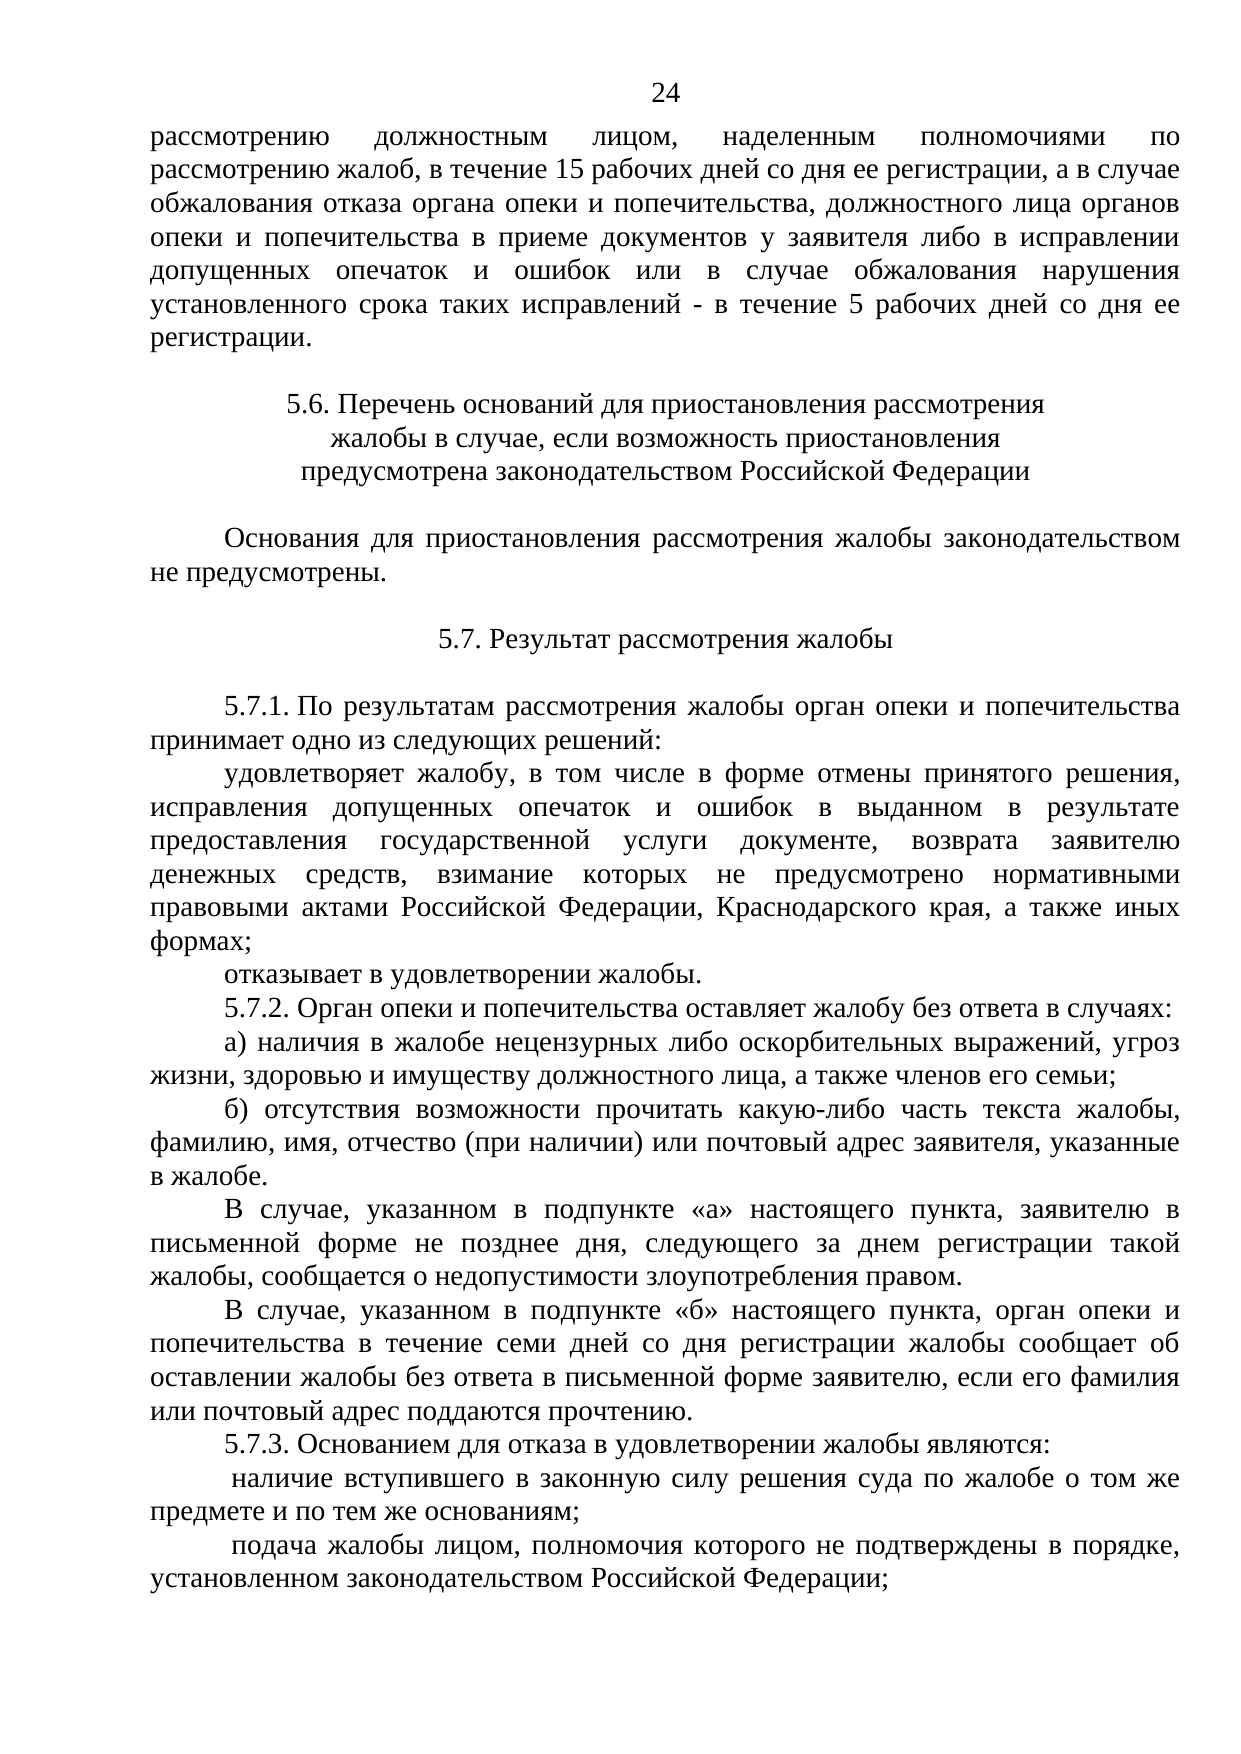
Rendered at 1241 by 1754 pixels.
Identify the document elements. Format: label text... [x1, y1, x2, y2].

text 5.6. Перечень оснований для приостановления рассмотрения [150, 386, 1181, 420]
text В случае, указанном в подпункте «б» настоящего пункта, орган опеки и попечительства в течение семи дней со дня регистрации жалобы сообщает об оставлении жалобы без ответа в письменной форме заявителю, если его фамилия или почтовый адрес поддаются прочтению. [150, 1292, 1181, 1426]
text 5.7. Результат рассмотрения жалобы [150, 621, 1181, 655]
text 5.7.1. По результатам рассмотрения жалобы орган опеки и попечительства принимает одно из следующих решений: [150, 688, 1181, 755]
text б) отсутствия возможности прочитать какую-либо часть текста жалобы, фамилию, имя, отчество (при наличии) или почтовый адрес заявителя, указанные в жалобе. [150, 1091, 1181, 1191]
text 5.7.2. Орган опеки и попечительства оставляет жалобу без ответа в случаях: [150, 990, 1181, 1024]
text 5.7.3. Основанием для отказа в удовлетворении жалобы являются: [150, 1426, 1181, 1460]
text наличие вступившего в законную силу решения суда по жалобе о том же предмете и по тем же основаниям; [150, 1460, 1181, 1527]
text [150, 118, 1181, 353]
text предусмотрена законодательством Российской Федерации [150, 453, 1181, 487]
text удовлетворяет жалобу, в том числе в форме отмены принятого решения, исправления допущенных опечаток и ошибок в выданном в результате предоставления государственной услуги документе, возврата заявителю денежных средств, взимание которых не предусмотрено нормативными правовыми актами Российской Федерации, Краснодарского края, а также иных формах; [150, 755, 1181, 957]
text а) наличия в жалобе нецензурных либо оскорбительных выражений, угроз жизни, здоровью и имуществу должностного лица, а также членов его семьи; [150, 1024, 1181, 1091]
text жалобы в случае, если возможность приостановления [150, 420, 1181, 453]
text отказывает в удовлетворении жалобы. [150, 957, 1181, 990]
text Основания для приостановления рассмотрения жалобы законодательством не предусмотрены. [150, 521, 1181, 588]
text подача жалобы лицом, полномочия которого не подтверждены в порядке, установленном законодательством Российской Федерации; [150, 1527, 1181, 1594]
text В случае, указанном в подпункте «а» настоящего пункта, заявителю в письменной форме не позднее дня, следующего за днем регистрации такой жалобы, сообщается о недопустимости злоупотребления правом. [150, 1191, 1181, 1292]
